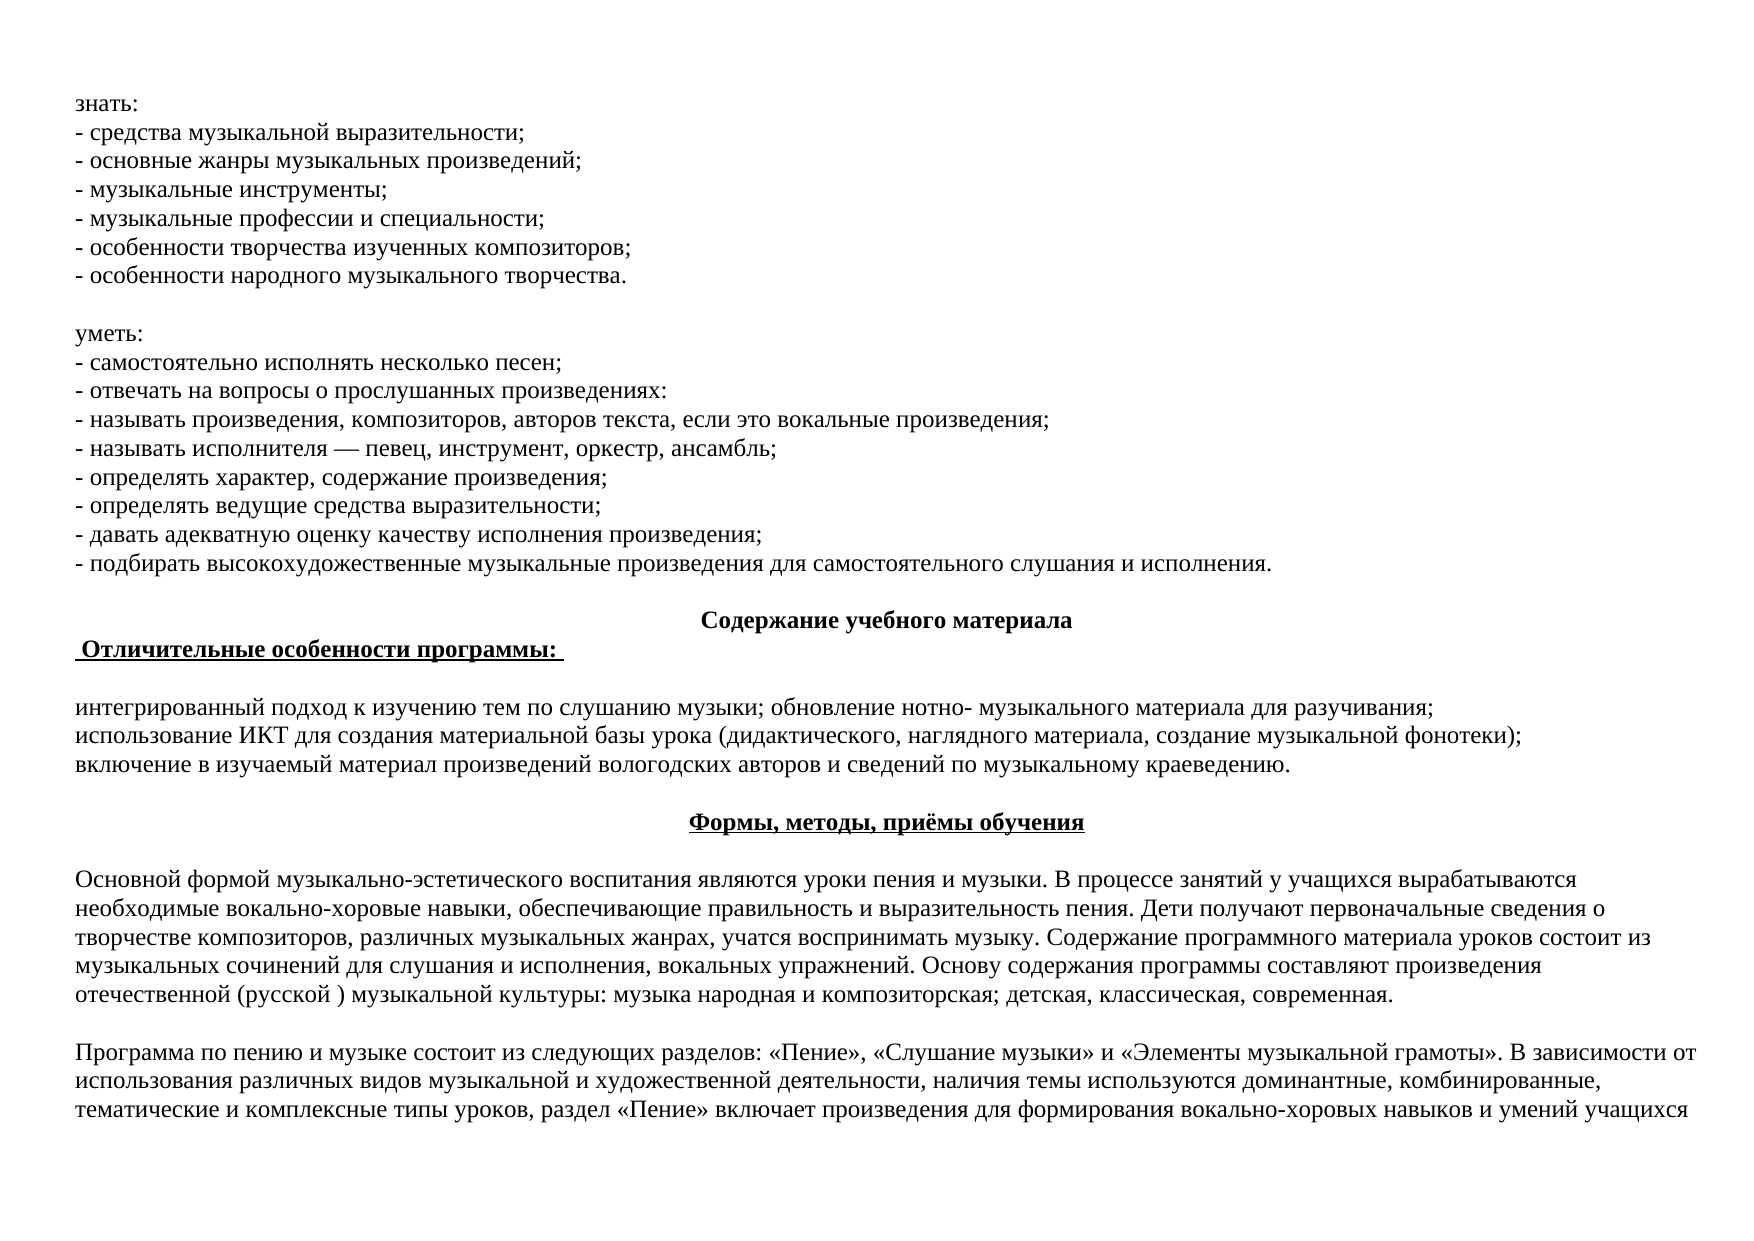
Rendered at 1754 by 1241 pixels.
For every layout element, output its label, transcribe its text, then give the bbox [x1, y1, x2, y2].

text уметь: [75, 318, 1698, 347]
text Основной формой музыкально-эстетического воспитания являются уроки пения и музыки. В процессе занятий у учащихся вырабатываются необходимые вокально-хоровые навыки, обеспечивающие правильность и выразительность пения. Дети получают первоначальные сведения о творчестве композиторов, различных музыкальных жанрах, учатся воспринимать музыку. Содержание программного материала уроков состоит из музыкальных сочинений для слушания и исполнения, вокальных упражнений. Основу содержания программы составляют произведения отечественной (русской ) музыкальной культуры: музыка народная и композиторская; детская, классическая, современная. [75, 864, 1698, 1008]
text - подбирать высокохудожественные музыкальные произведения для самостоятельного слушания и исполнения. [75, 548, 1698, 577]
text - называть исполнителя — певец, инструмент, оркестр, ансамбль; [75, 433, 1698, 462]
text интегрированный подход к изучению тем по слушанию музыки; обновление нотно- музыкального материала для разучивания; [75, 692, 1698, 720]
text - музыкальные инструменты; [75, 174, 1698, 203]
text Отличительные особенности программы: [75, 634, 1698, 663]
text использование ИКТ для создания материальной базы урока (дидактического, наглядного материала, создание музыкальной фонотеки); [75, 720, 1698, 749]
text - основные жанры музыкальных произведений; [75, 145, 1698, 174]
text - определять характер, содержание произведения; [75, 462, 1698, 490]
text - средства музыкальной выразительности; [75, 117, 1698, 145]
text - называть произведения, композиторов, авторов текста, если это вокальные произведения; [75, 404, 1698, 433]
text знать: [75, 88, 1698, 117]
text - самостоятельно исполнять несколько песен; [75, 347, 1698, 375]
text - музыкальные профессии и специальности; [75, 203, 1698, 232]
text - особенности творчества изученных композиторов; [75, 232, 1698, 260]
text Формы, методы, приёмы обучения [75, 807, 1698, 835]
text - особенности народного музыкального творчества. [75, 260, 1698, 289]
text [75, 1037, 1698, 1123]
text включение в изучаемый материал произведений вологодских авторов и сведений по музыкальному краеведению. [75, 749, 1698, 778]
text - давать адекватную оценку качеству исполнения произведения; [75, 519, 1698, 548]
text - определять ведущие средства выразительности; [75, 490, 1698, 519]
text - отвечать на вопросы о прослушанных произведениях: [75, 375, 1698, 404]
text Содержание учебного материала [75, 605, 1698, 634]
